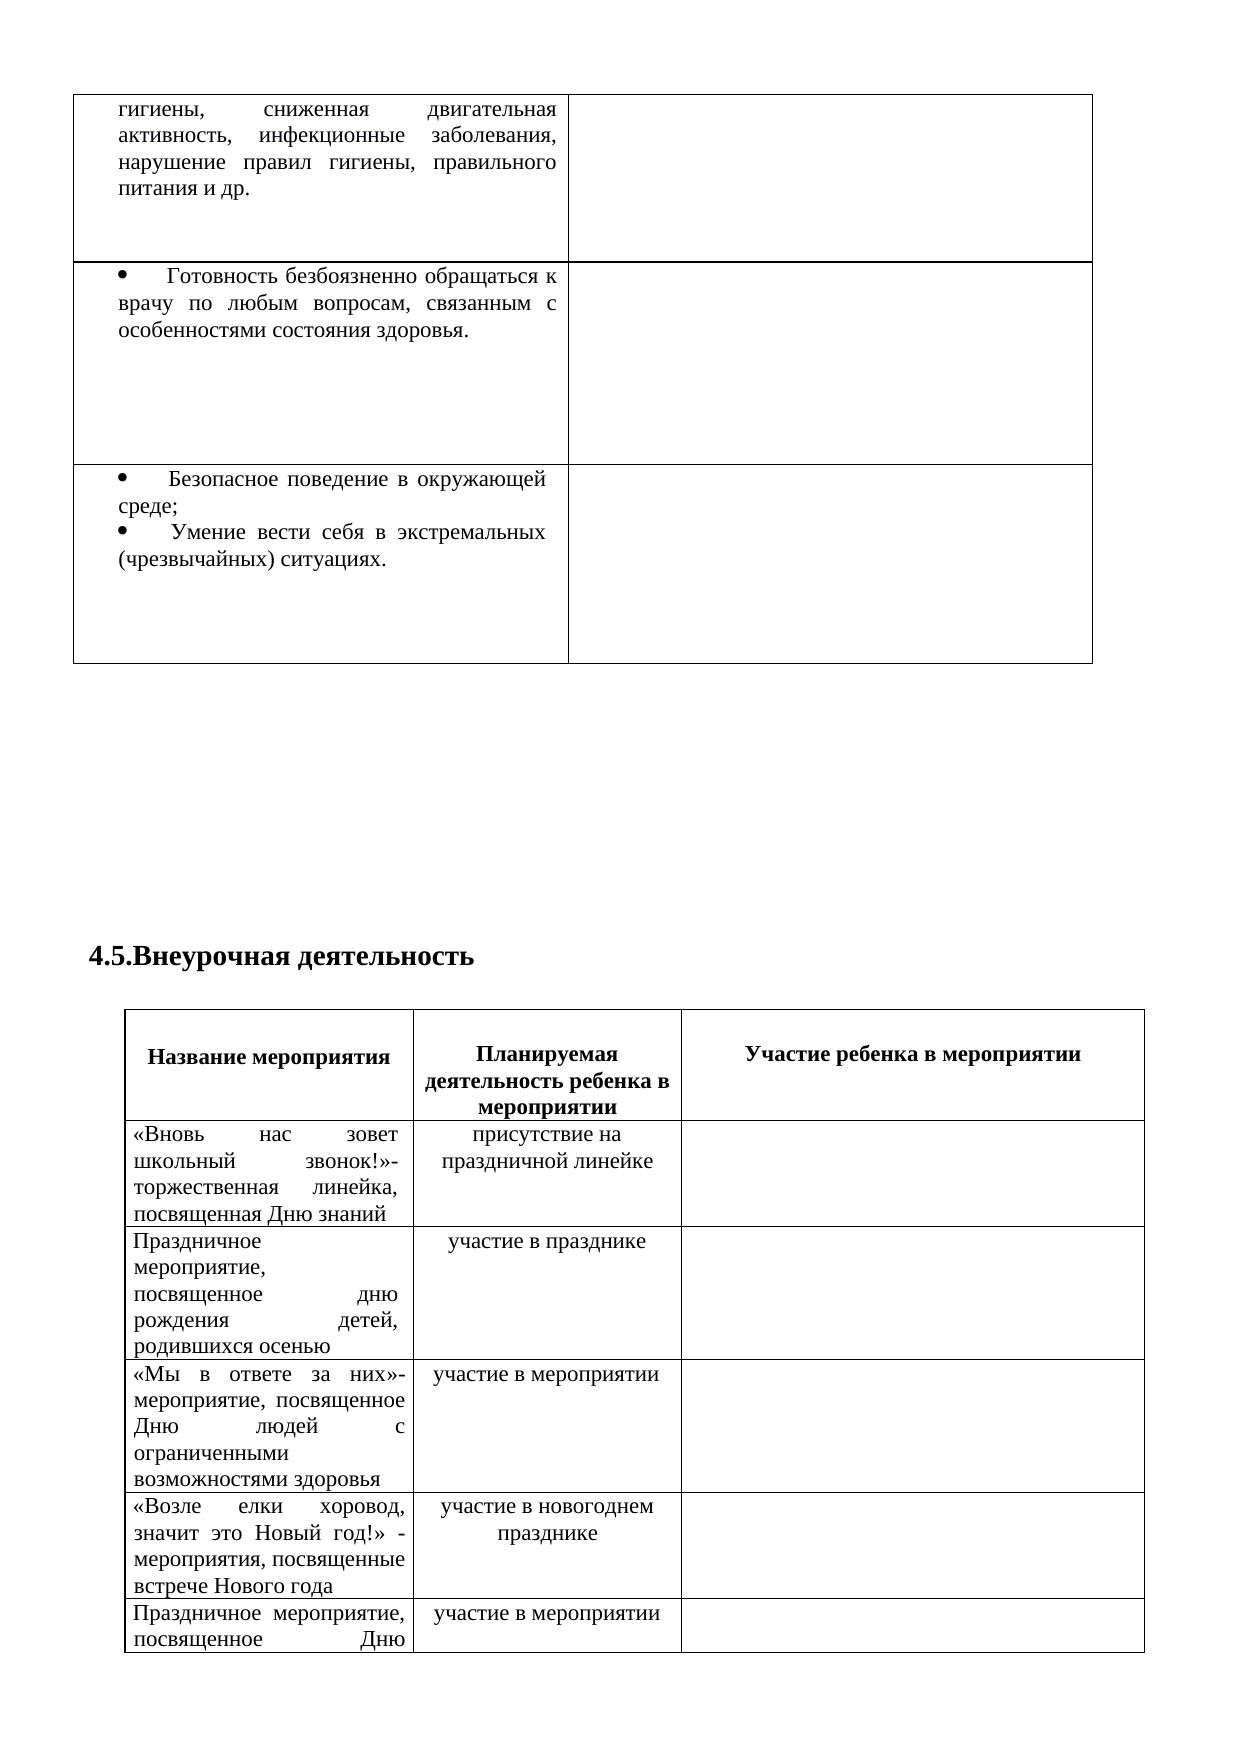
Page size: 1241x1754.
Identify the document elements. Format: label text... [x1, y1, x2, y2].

table_cell [569, 95, 1092, 261]
table_cell «Вновь нас зовет школьный звонок!»-торжественная линейка, посвященная Дню знаний [126, 1121, 413, 1226]
table_cell присутствие на праздничной линейке [414, 1121, 681, 1226]
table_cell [74, 95, 568, 261]
table_cell [682, 1599, 1144, 1652]
table_cell Готовность безбоязненно обращаться к врачу по любым вопросам, связанным с особенностями состояния здоровья. [74, 263, 568, 464]
table_cell участие в новогоднем празднике [414, 1493, 681, 1598]
table_cell Праздничное мероприятие, посвященное дню рождения детей, родившихся осенью [126, 1227, 413, 1359]
text 4.5.Внеурочная деятельность [89, 938, 1181, 972]
table_header Планируемая деятельность ребенка в мероприятии [414, 1010, 681, 1119]
table_cell [569, 263, 1092, 464]
table_cell [682, 1360, 1144, 1492]
table_cell «Возле елки хоровод, значит это Новый год!» - мероприятия, посвященные встрече Нового года [126, 1493, 413, 1598]
table_cell [569, 465, 1092, 663]
table_cell «Мы в ответе за них»- мероприятие, посвященное Дню людей с ограниченными возможностями здоровья [126, 1360, 413, 1492]
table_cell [414, 1599, 681, 1652]
table_cell участие в празднике [414, 1227, 681, 1359]
table_cell участие в мероприятии [414, 1360, 681, 1492]
table_header Участие ребенка в мероприятии [682, 1010, 1144, 1119]
table_cell [682, 1493, 1144, 1598]
table_header Название мероприятия [126, 1010, 413, 1119]
table_cell [682, 1121, 1144, 1226]
table_cell [682, 1227, 1144, 1359]
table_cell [126, 1599, 413, 1652]
table_cell Безопасное поведение в окружающей среде; Умение вести себя в экстремальных (чрезвычайных) ситуациях. [74, 465, 568, 663]
